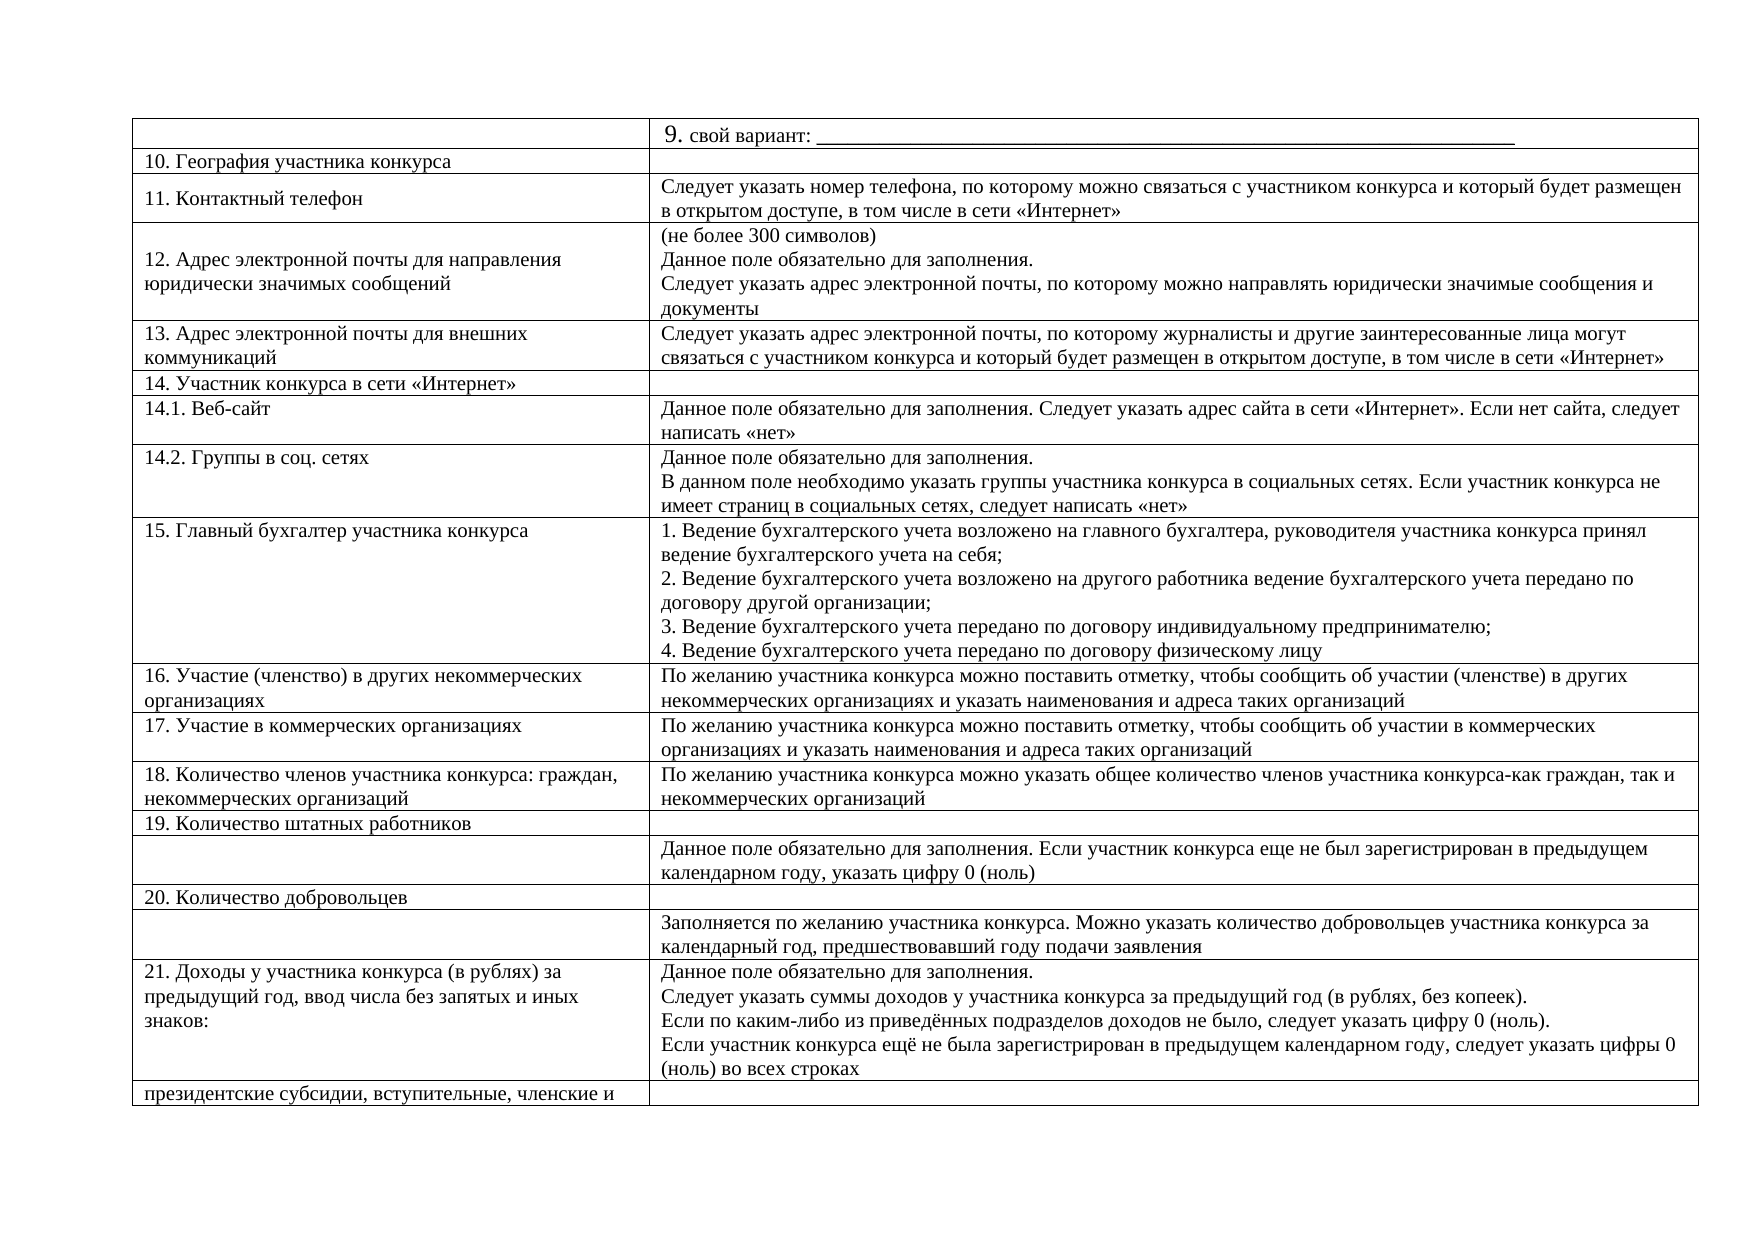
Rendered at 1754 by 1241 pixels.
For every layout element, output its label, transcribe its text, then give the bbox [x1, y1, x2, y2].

table_cell 13. Адрес электронной почты для внешних коммуникаций [133, 321, 649, 369]
table_cell По желанию участника конкурса можно указать общее количество членов участника конкурса-как граждан, так и некоммерческих организаций [650, 762, 1698, 810]
table_cell [133, 836, 649, 884]
table_cell 19. Количество штатных работников [133, 811, 649, 835]
table_cell 20. Количество добровольцев [133, 885, 649, 909]
table_cell [650, 149, 1698, 173]
table_cell Следует указать номер телефона, по которому можно связаться с участником конкурса и который будет размещен в открытом доступе, в том числе в сети «Интернет» [650, 174, 1698, 222]
table_cell 14.1. Веб-сайт [133, 396, 649, 444]
table_cell 11. Контактный телефон [133, 174, 649, 222]
table_cell 1. Ведение бухгалтерского учета возложено на главного бухгалтера, руководителя участника конкурса принял ведение бухгалтерского учета на себя; 2. Ведение бухгалтерского учета возложено на другого работника ведение бухгалтерского учета передано по договору другой организации; 3. Ведение бухгалтерского учета передано по договору индивидуальному предпринимателю; 4. Ведение бухгалтерского учета передано по договору физическому лицу [650, 518, 1698, 662]
table_cell [650, 1081, 1698, 1105]
table_cell По желанию участника конкурса можно поставить отметку, чтобы сообщить об участии в коммерческих организациях и указать наименования и адреса таких организаций [650, 713, 1698, 761]
table_cell [650, 371, 1698, 394]
table_cell (не более 300 символов) Данное поле обязательно для заполнения. Следует указать адрес электронной почты, по которому можно направлять юридически значимые сообщения и документы [650, 223, 1698, 319]
table_cell 15. Главный бухгалтер участника конкурса [133, 518, 649, 662]
table_cell 12. Адрес электронной почты для направления юридически значимых сообщений [133, 223, 649, 319]
table_cell Данное поле обязательно для заполнения. Если участник конкурса еще не был зарегистрирован в предыдущем календарном году, указать цифру 0 (ноль) [650, 836, 1698, 884]
table_cell Данное поле обязательно для заполнения. В данном поле необходимо указать группы участника конкурса в социальных сетях. Если участник конкурса не имеет страниц в социальных сетях, следует написать «нет» [650, 445, 1698, 517]
table_cell Данное поле обязательно для заполнения. Следует указать адрес сайта в сети «Интернет». Если нет сайта, следует написать «нет» [650, 396, 1698, 444]
table_cell [650, 885, 1698, 909]
table_cell 14. Участник конкурса в сети «Интернет» [133, 371, 649, 394]
table_cell Следует указать адрес электронной почты, по которому журналисты и другие заинтересованные лица могут связаться с участником конкурса и который будет размещен в открытом доступе, в том числе в сети «Интернет» [650, 321, 1698, 369]
table_cell 18. Количество членов участника конкурса: граждан, некоммерческих организаций [133, 762, 649, 810]
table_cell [650, 119, 1698, 148]
table_cell Данное поле обязательно для заполнения. Следует указать суммы доходов у участника конкурса за предыдущий год (в рублях, без копеек). Если по каким-либо из приведённых подразделов доходов не было, следует указать цифру 0 (ноль). Если участник конкурса ещё не была зарегистрирован в предыдущем календарном году, следует указать цифры 0 (ноль) во всех строках [650, 960, 1698, 1080]
table_cell Заполняется по желанию участника конкурса. Можно указать количество добровольцев участника конкурса за календарный год, предшествовавший году подачи заявления [650, 910, 1698, 958]
table_cell 14.2. Группы в соц. сетях [133, 445, 649, 517]
table_cell По желанию участника конкурса можно поставить отметку, чтобы сообщить об участии (членстве) в других некоммерческих организациях и указать наименования и адреса таких организаций [650, 664, 1698, 712]
table_cell 21. Доходы у участника конкурса (в рублях) за предыдущий год, ввод числа без запятых и иных знаков: [133, 960, 649, 1080]
table_cell 16. Участие (членство) в других некоммерческих организациях [133, 664, 649, 712]
table_cell [133, 910, 649, 958]
table_cell [650, 811, 1698, 835]
table_cell 10. География участника конкурса [133, 149, 649, 173]
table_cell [133, 1081, 649, 1105]
table_cell 17. Участие в коммерческих организациях [133, 713, 649, 761]
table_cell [133, 119, 649, 148]
